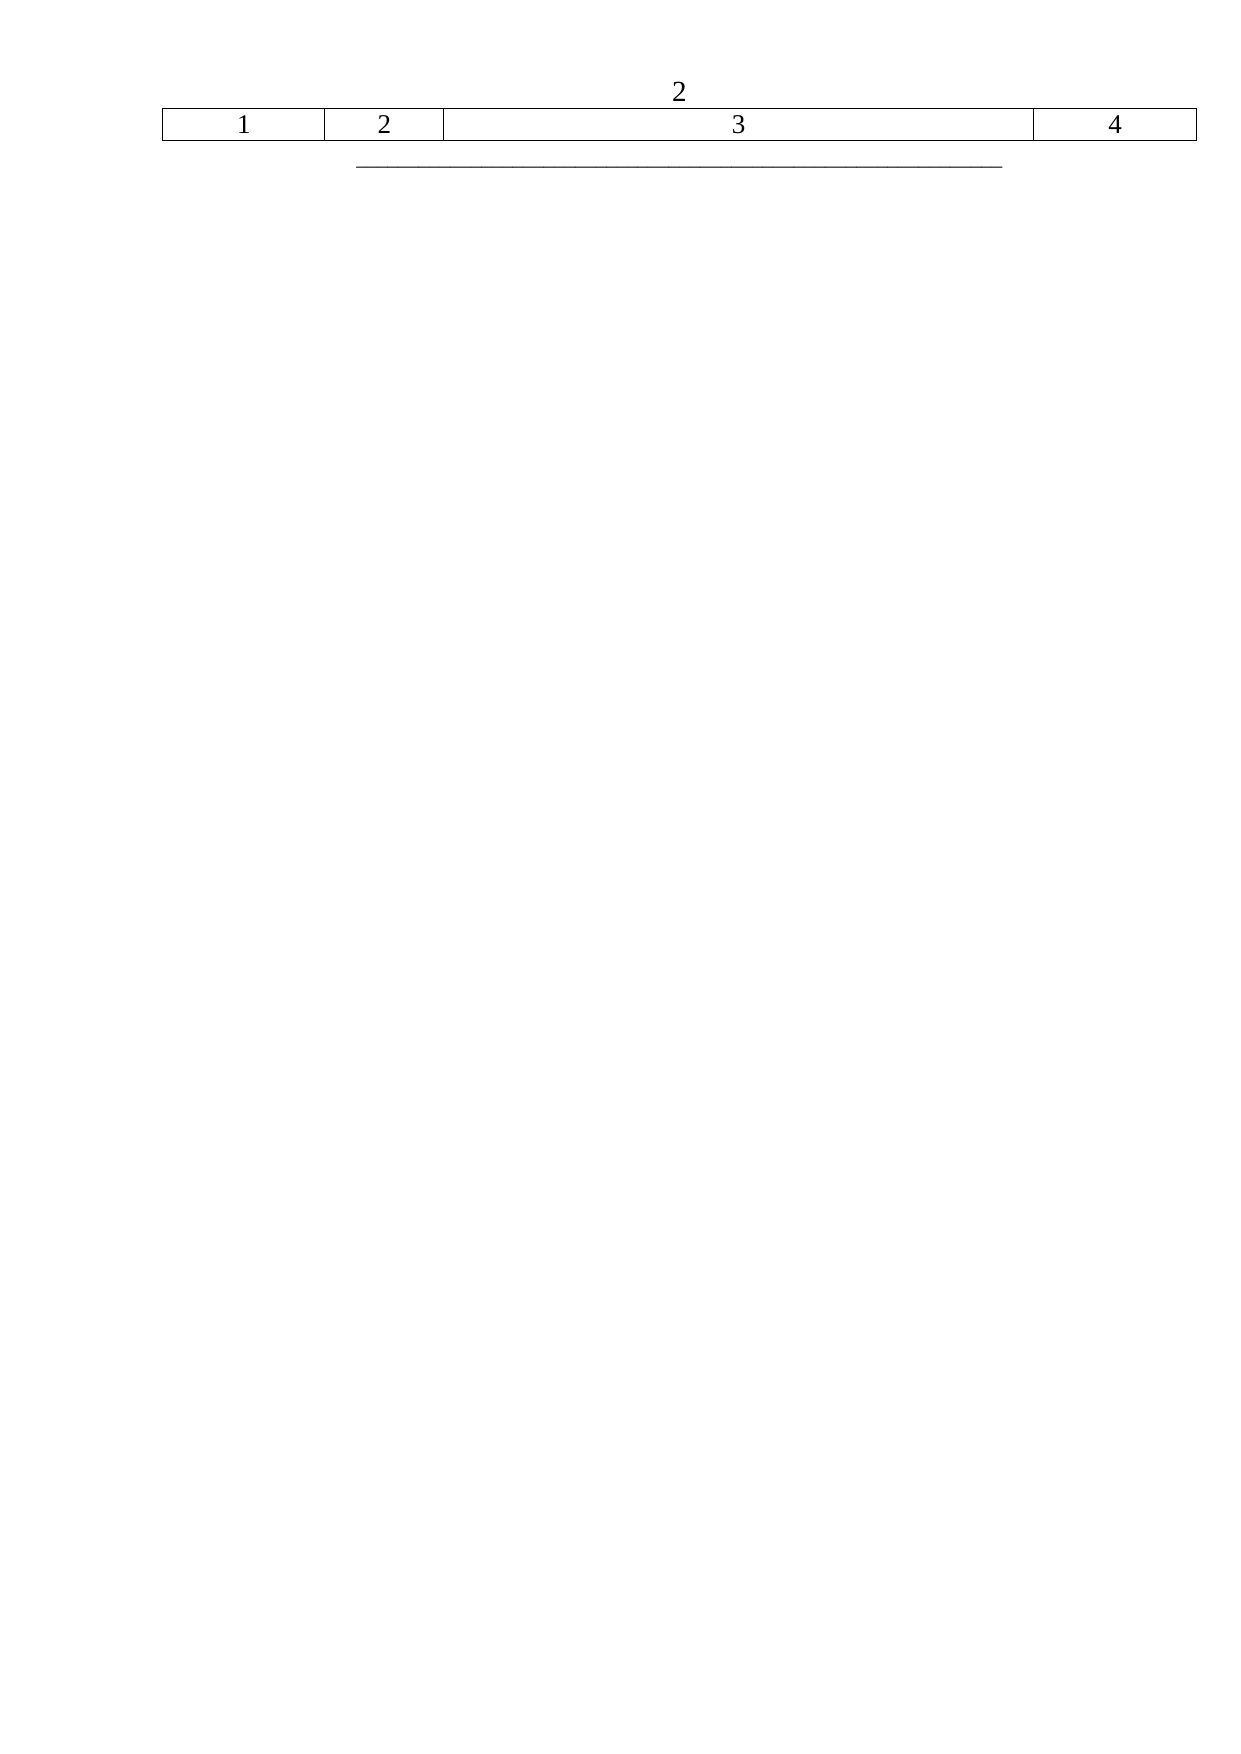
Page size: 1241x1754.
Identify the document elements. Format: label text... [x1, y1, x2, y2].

text ______________________________________________________________ [177, 145, 1181, 169]
